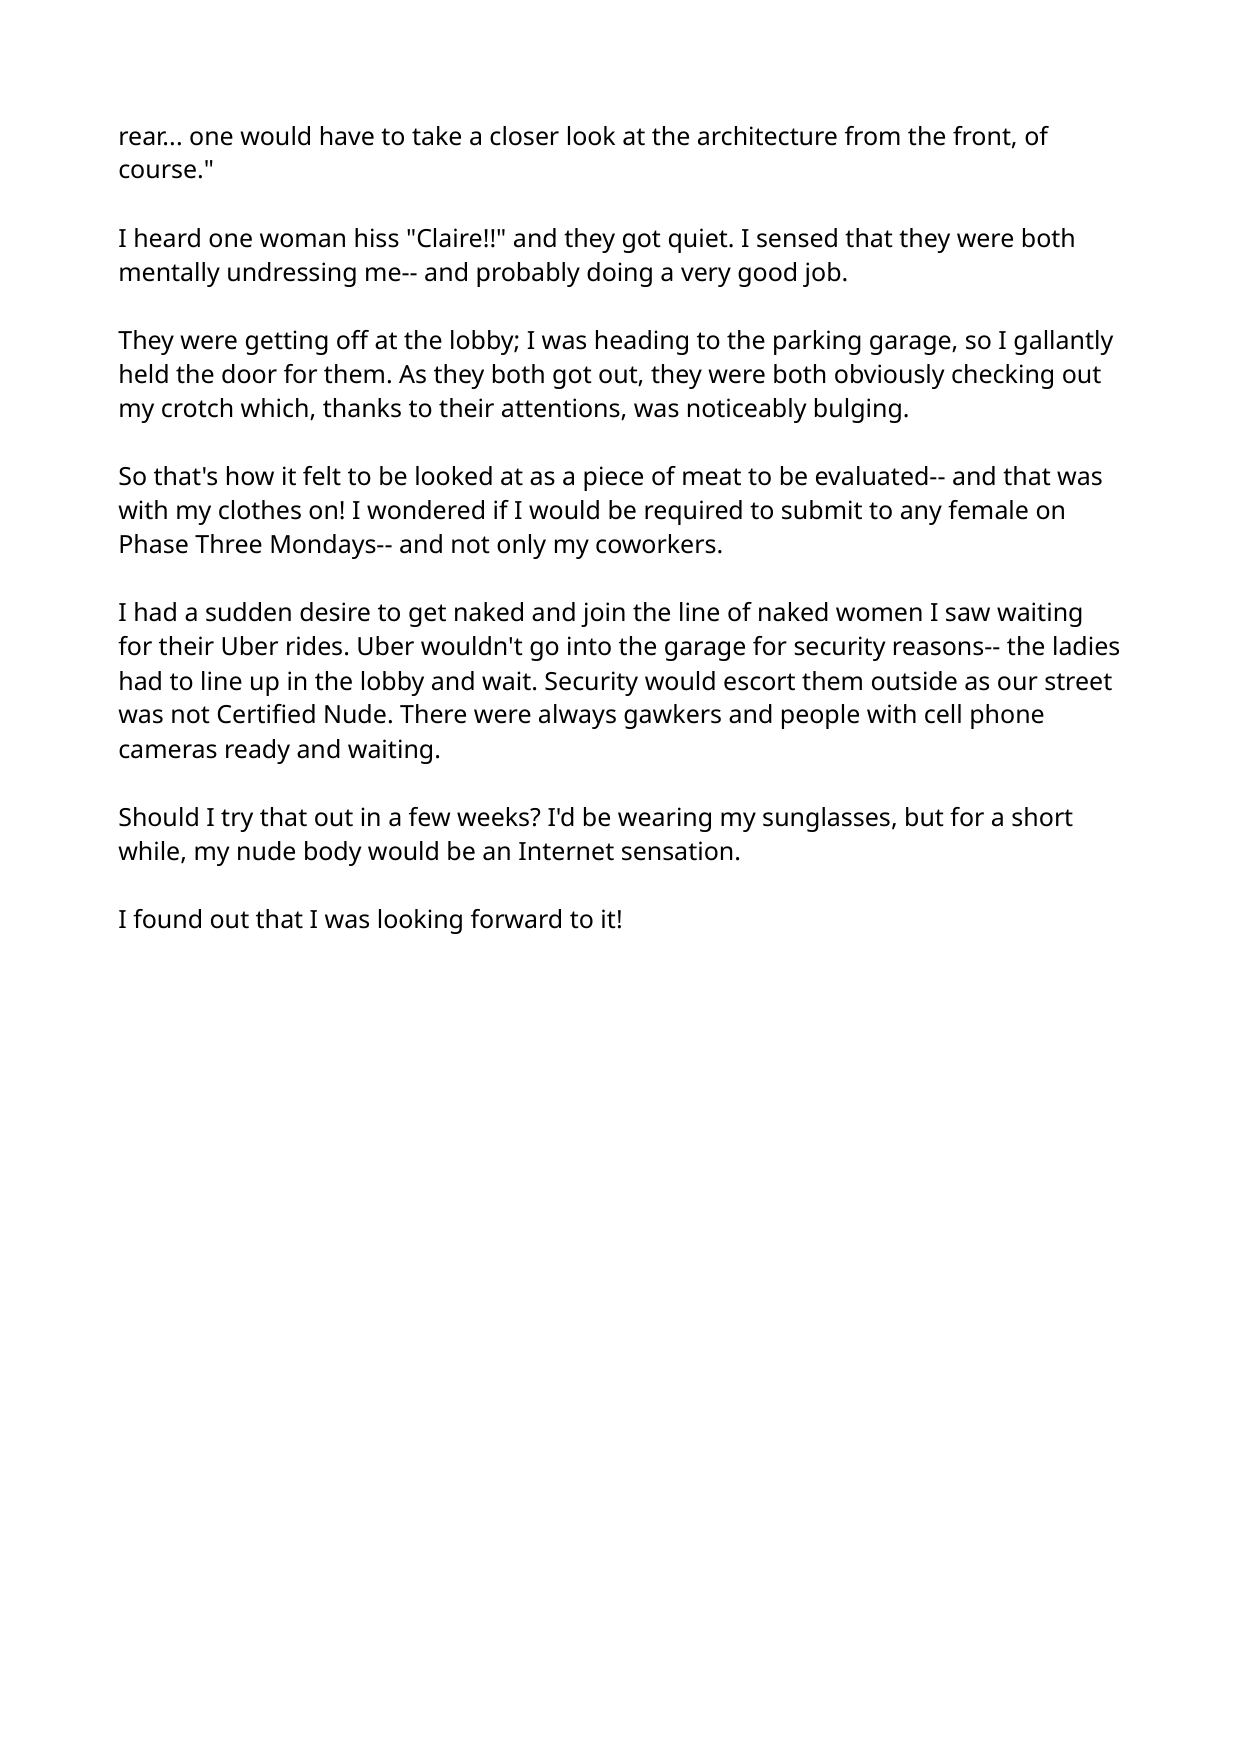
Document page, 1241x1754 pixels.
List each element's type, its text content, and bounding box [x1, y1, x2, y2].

text I found out that I was looking forward to it! [118, 902, 1122, 936]
text So that's how it felt to be looked at as a piece of meat to be evaluated-- and that was with my clothes on! I wondered if I would be required to submit to any female on Phase Three Mondays-- and not only my coworkers. [118, 459, 1122, 561]
text Should I try that out in a few weeks? I'd be wearing my sunglasses, but for a short while, my nude body would be an Internet sensation. [118, 799, 1122, 867]
text I heard one woman hiss "Claire!!" and they got quiet. I sensed that they were both mentally undressing me-- and probably doing a very good job. [118, 220, 1122, 288]
text They were getting off at the lobby; I was heading to the parking garage, so I gallantly held the door for them. As they both got out, they were both obviously checking out my crotch which, thanks to their attentions, was noticeably bulging. [118, 322, 1122, 425]
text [118, 118, 1122, 186]
text I had a sudden desire to get naked and join the line of naked women I saw waiting for their Uber rides. Uber wouldn't go into the garage for security reasons-- the ladies had to line up in the lobby and wait. Security would escort them outside as our street was not Certified Nude. There were always gawkers and people with cell phone cameras ready and waiting. [118, 595, 1122, 765]
